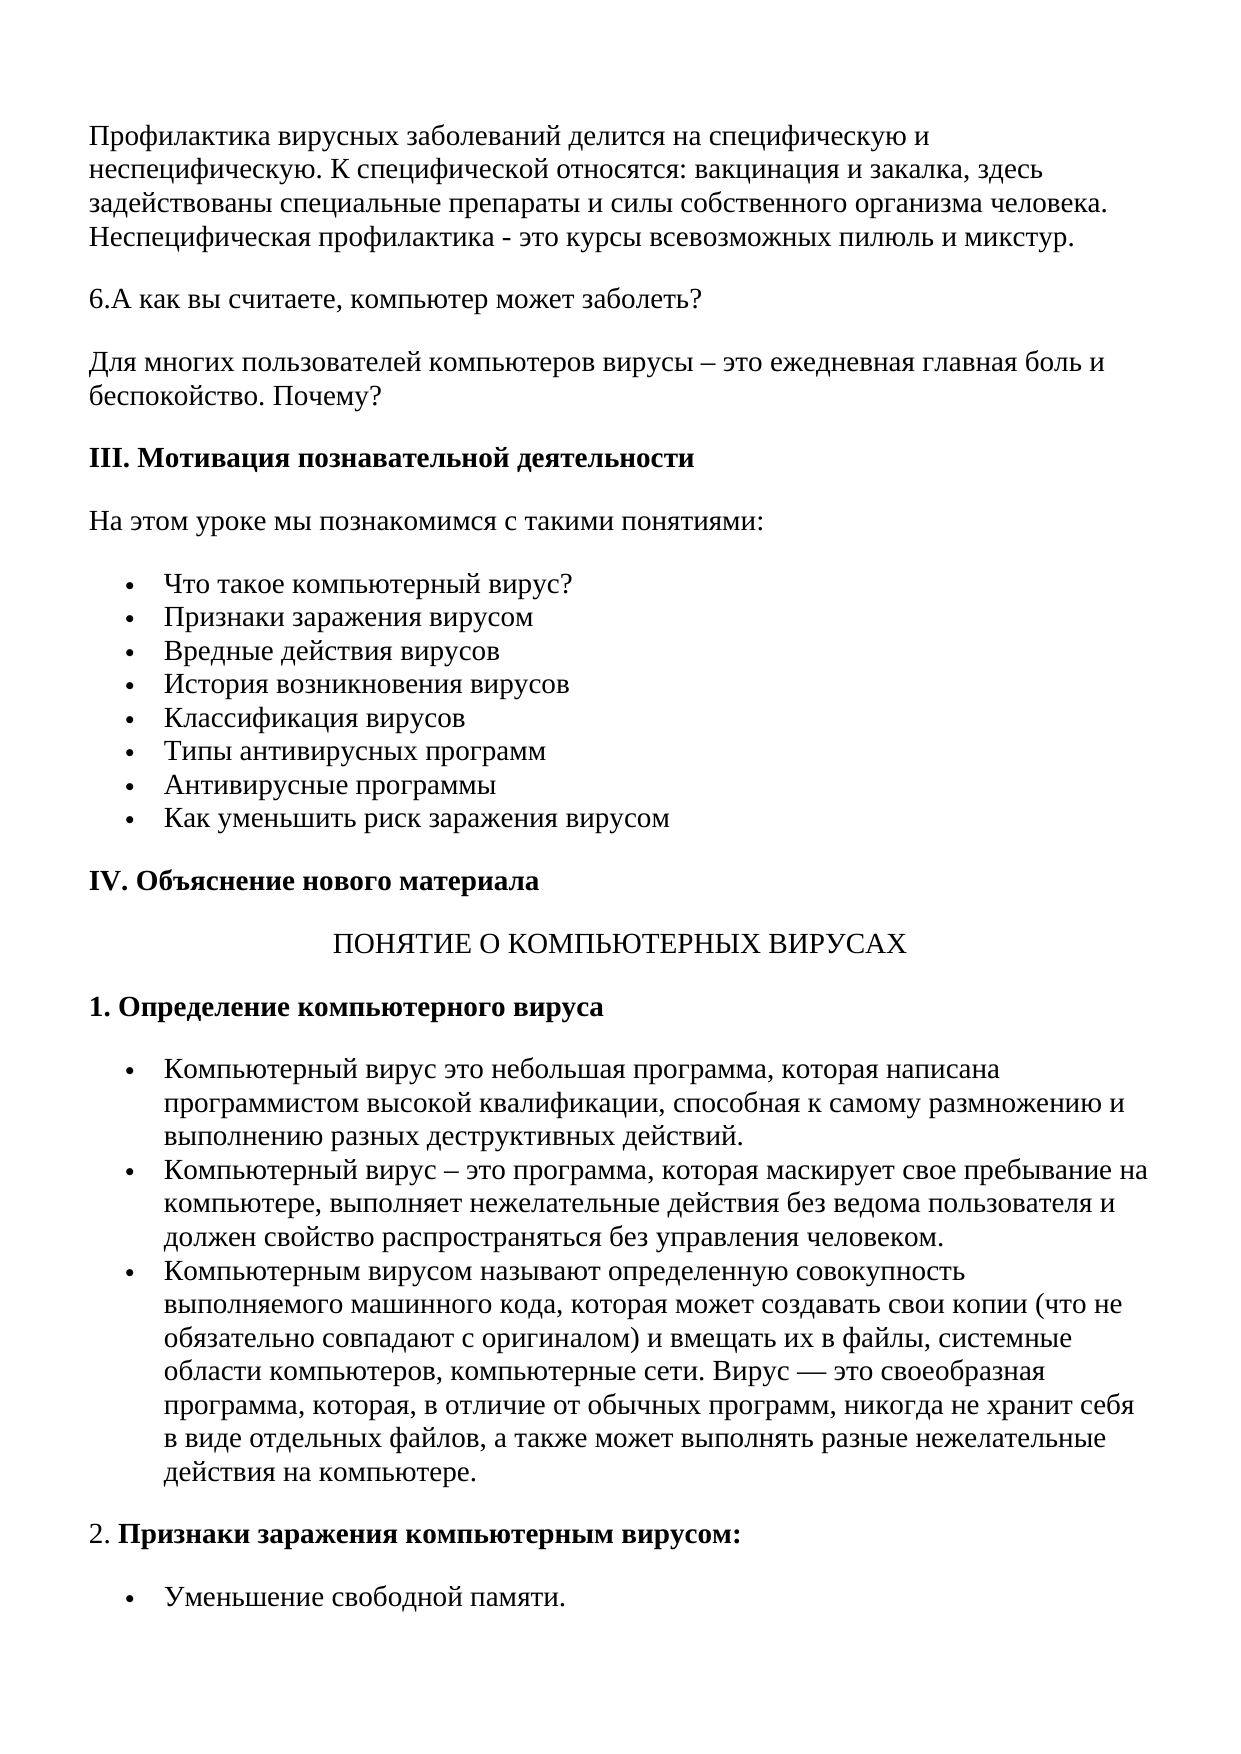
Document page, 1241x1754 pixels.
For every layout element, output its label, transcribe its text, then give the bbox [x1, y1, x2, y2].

text 2. Признаки заражения компьютерным вирусом: [89, 1517, 1152, 1550]
list Что такое компьютерный вирус? [126, 566, 1152, 599]
text ПОНЯТИЕ О КОМПЬЮТЕРНЫХ ВИРУСАХ [89, 926, 1152, 959]
list Признаки заражения вирусом [126, 599, 1152, 633]
list Компьютерный вирус – это программа, которая маскирует свое пребывание на компьютере, выполняет нежелательные действия без ведома пользователя и должен свойство распространяться без управления человеком. [126, 1152, 1152, 1253]
text 1. Определение компьютерного вируса [89, 989, 1152, 1022]
text ІІІ. Мотивация познавательной деятельности [89, 440, 1152, 474]
text Для многих пользователей компьютеров вирусы – это ежедневная главная боль и беспокойство. Почему? [89, 344, 1152, 411]
list Компьютерным вирусом называют определенную совокупность выполняемого машинного кода, которая может создавать свои копии (что не обязательно совпадают с оригиналом) и вмещать их в файлы, системные области компьютеров, компьютерные сети. Вирус — это своеобразная программа, которая, в отличие от обычных программ, никогда не хранит себя в виде отдельных файлов, а также может выполнять разные нежелательные действия на компьютере. [126, 1253, 1152, 1487]
list Уменьшение свободной памяти. [126, 1579, 1152, 1613]
text IV. Объяснение нового материала [89, 863, 1152, 897]
list Компьютерный вирус это небольшая программа, которая написана программистом высокой квалификации, способная к самому размножению и выполнению разных деструктивных действий. [126, 1051, 1152, 1152]
list Антивирусные программы [126, 767, 1152, 801]
list Классификация вирусов [126, 700, 1152, 733]
list Вредные действия вирусов [126, 633, 1152, 666]
list История возникновения вирусов [126, 666, 1152, 700]
list Как уменьшить риск заражения вирусом [126, 801, 1152, 834]
text Профилактика вирусных заболеваний делится на специфическую и неспецифическую. К специфической относятся: вакцинация и закалка, здесь задействованы специальные препараты и силы собственного организма человека. Неспецифическая профилактика - это курсы всевозможных пилюль и микстур. [930, 118, 1152, 252]
text 6.А как вы считаете, компьютер может заболеть? [89, 281, 1152, 315]
list Типы антивирусных программ [126, 733, 1152, 767]
text На этом уроке мы познакомимся с такими понятиями: [89, 503, 1152, 537]
